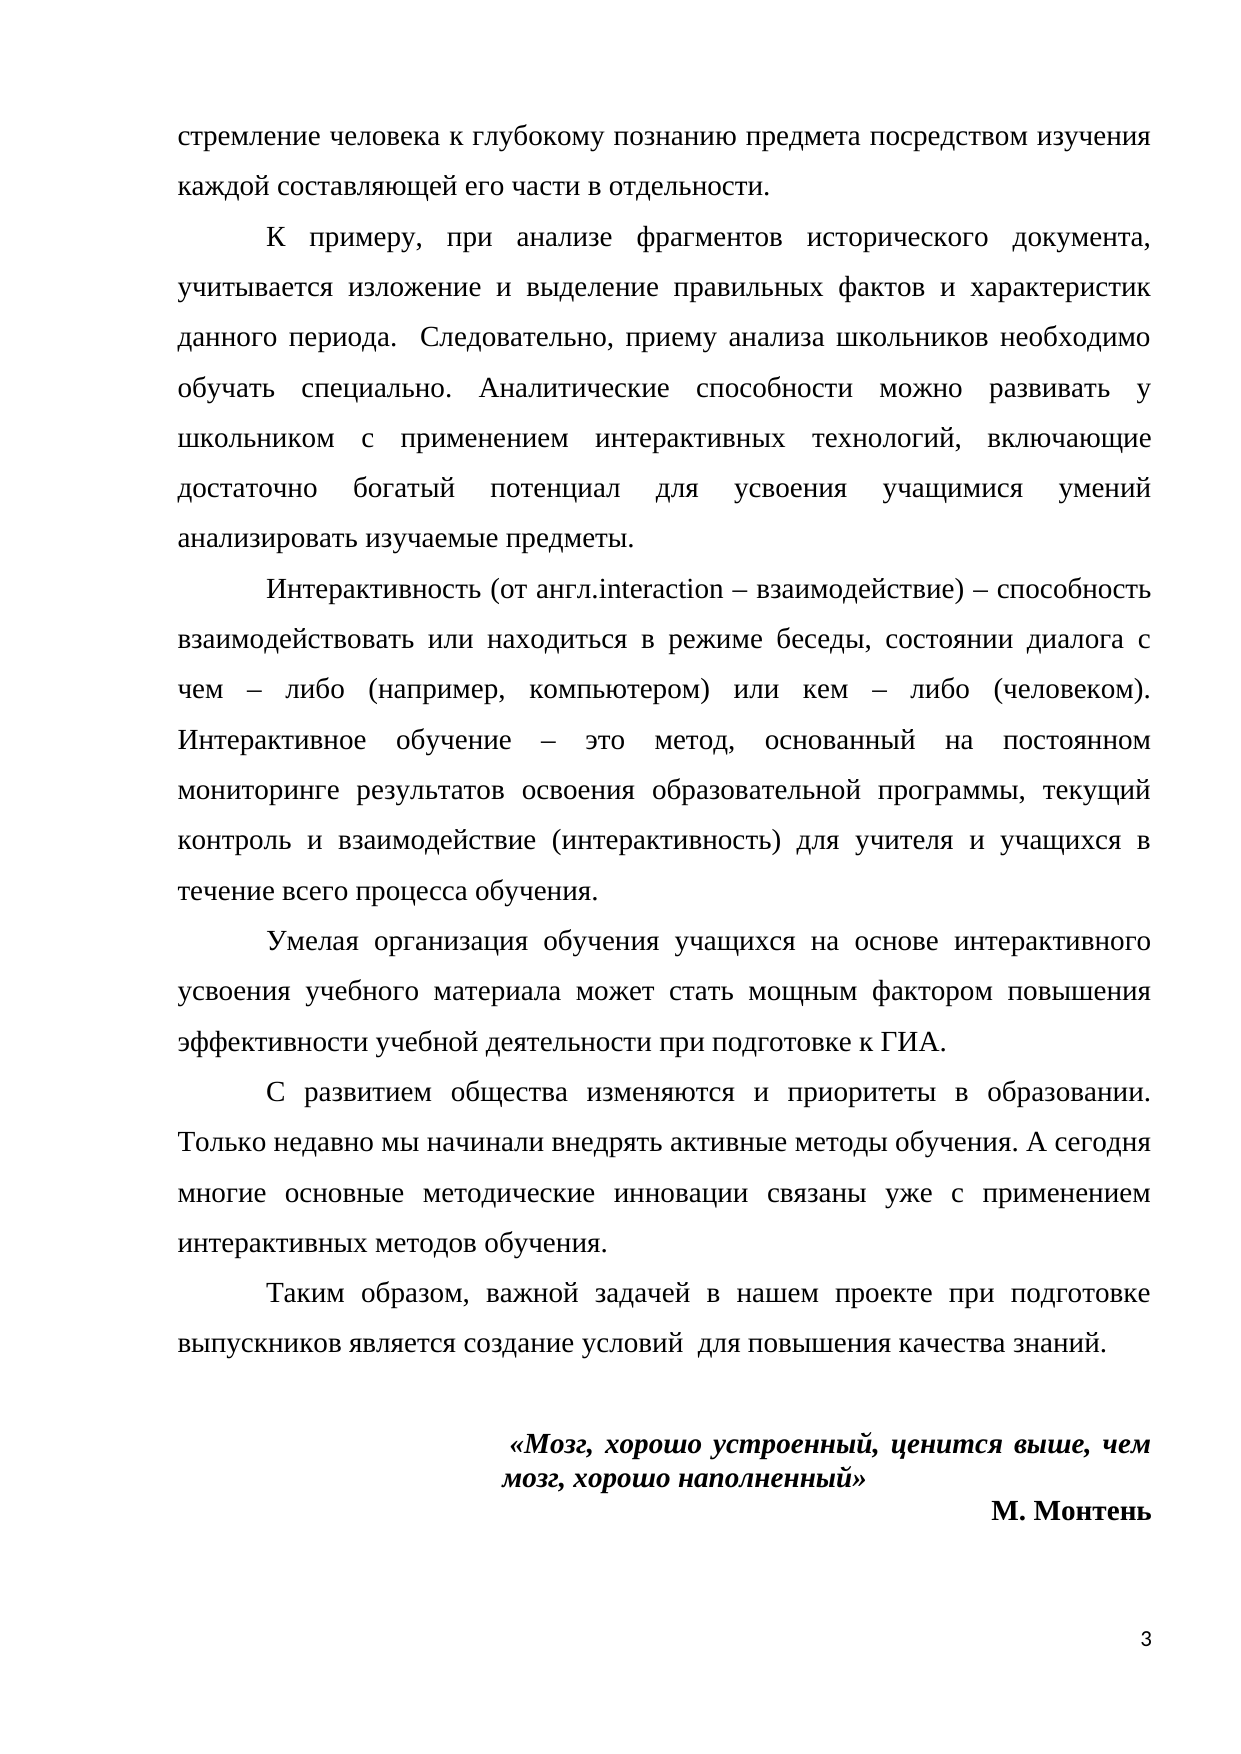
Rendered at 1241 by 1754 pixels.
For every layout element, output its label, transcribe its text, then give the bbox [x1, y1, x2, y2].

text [177, 118, 1152, 202]
text С развитием общества изменяются и приоритеты в образовании. Только недавно мы начинали внедрять активные методы обучения. А сегодня многие основные методические инновации связаны уже с применением интерактивных методов обучения. [177, 1074, 1152, 1258]
text Интерактивность (от англ.interaction – взаимодействие) – способность взаимодействовать или находиться в режиме беседы, состоянии диалога с чем – либо (например, компьютером) или кем – либо (человеком). Интерактивное обучение – это метод, основанный на постоянном мониторинге результатов освоения образовательной программы, текущий контроль и взаимодействие (интерактивность) для учителя и учащихся в течение всего процесса обучения. [177, 571, 1152, 906]
text К примеру, при анализе фрагментов исторического документа, учитывается изложение и выделение правильных фактов и характеристик данного периода. Следовательно, приему анализа школьников необходимо обучать специально. Аналитические способности можно развивать у школьником с применением интерактивных технологий, включающие достаточно богатый потенциал для усвоения учащимися умений анализировать изучаемые предметы. [177, 219, 1152, 554]
text «Мозг, хорошо устроенный, ценится выше, чем мозг, хорошо наполненный» [502, 1426, 1152, 1493]
text Таким образом, важной задачей в нашем проекте при подготовке выпускников является создание условий для повышения качества знаний. [177, 1275, 1152, 1359]
text М. Монтень [502, 1493, 1152, 1527]
text Умелая организация обучения учащихся на основе интерактивного усвоения учебного материала может стать мощным фактором повышения эффективности учебной деятельности при подготовке к ГИА. [177, 923, 1152, 1057]
